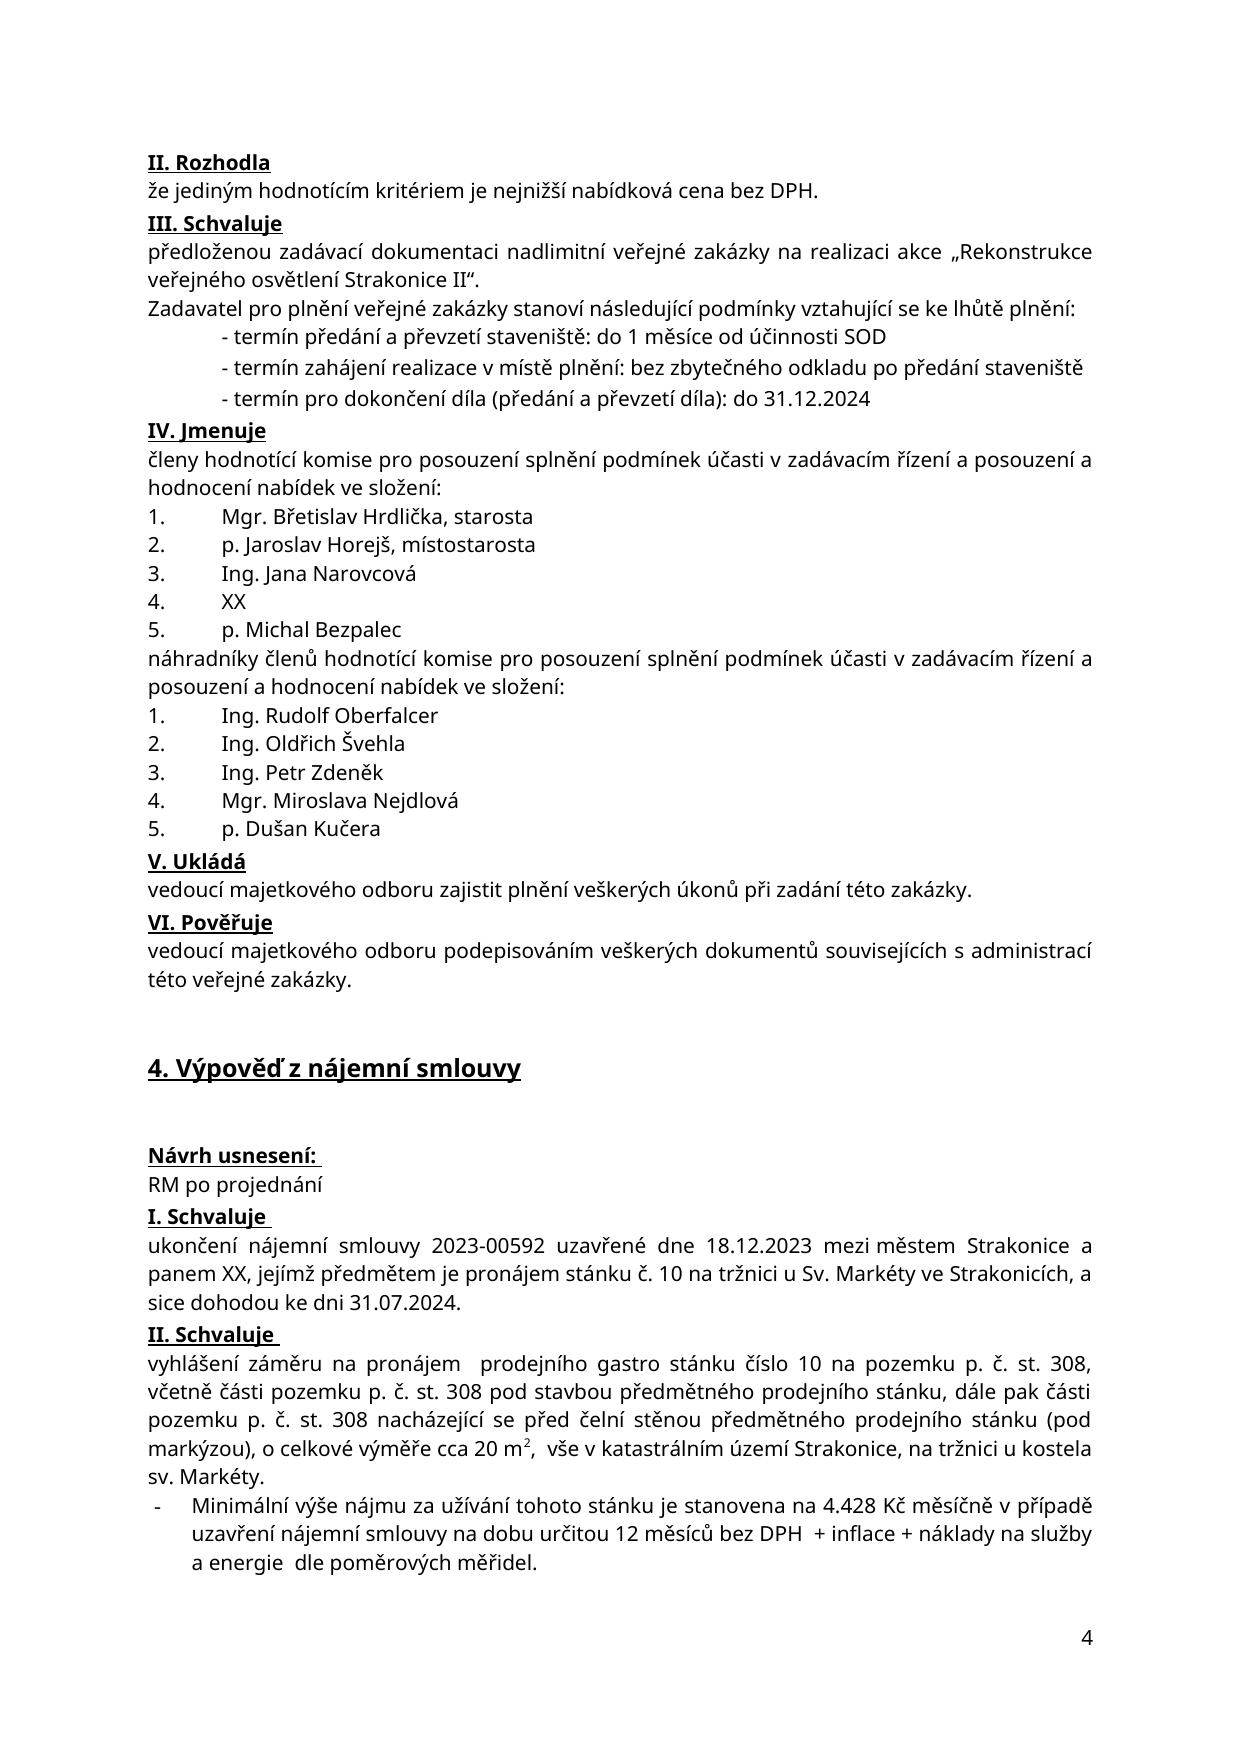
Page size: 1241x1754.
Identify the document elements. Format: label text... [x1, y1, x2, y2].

text 4. Výpověď z nájemní smlouvy [148, 1050, 1093, 1084]
text RM po projednání [148, 1170, 1093, 1198]
subtitle III. Schvaluje [148, 209, 1093, 237]
list Minimální výše nájmu za užívání tohoto stánku je stanovena na 4.428 Kč měsíčně v případě uzavření nájemní smlouvy na dobu určitou 12 měsíců bez DPH + inflace + náklady na služby a energie dle poměrových měřidel. [154, 1491, 1093, 1576]
list - termín předání a převzetí staveniště: do 1 měsíce od účinnosti SOD [148, 322, 1093, 351]
subtitle V. Ukládá [148, 847, 1093, 876]
text 1. Ing. Rudolf Oberfalcer [148, 701, 1093, 729]
text ukončení nájemní smlouvy 2023-00592 uzavřené dne 18.12.2023 mezi městem Strakonice a panem XX, jejímž předmětem je pronájem stánku č. 10 na tržnici u Sv. Markéty ve Strakonicích, a sice dohodou ke dni 31.07.2024. [148, 1231, 1093, 1316]
text 5. p. Michal Bezpalec [148, 616, 1093, 644]
text 5. p. Dušan Kučera [148, 814, 1093, 843]
text vedoucí majetkového odboru podepisováním veškerých dokumentů souvisejících s administrací této veřejné zakázky. [148, 937, 1093, 993]
text 4. Mgr. Miroslava Nejdlová [148, 786, 1093, 814]
text 3. Ing. Petr Zdeněk [148, 758, 1093, 786]
list - termín pro dokončení díla (předání a převzetí díla): do 31.12.2024 [148, 384, 1093, 412]
text vedoucí majetkového odboru zajistit plnění veškerých úkonů při zadání této zakázky. [148, 876, 1093, 904]
text 1. Mgr. Břetislav Hrdlička, starosta [148, 502, 1093, 530]
text 2. Ing. Oldřich Švehla [148, 729, 1093, 758]
subtitle IV. Jmenuje [148, 416, 1093, 445]
list - termín zahájení realizace v místě plnění: bez zbytečného odkladu po předání staveniště [148, 353, 1093, 382]
text II. Schvaluje [148, 1320, 1093, 1349]
text Návrh usnesení: [148, 1141, 1093, 1170]
subtitle VI. Pověřuje [148, 908, 1093, 937]
text náhradníky členů hodnotící komise pro posouzení splnění podmínek účasti v zadávacím řízení a posouzení a hodnocení nabídek ve složení: [148, 644, 1093, 701]
text členy hodnotící komise pro posouzení splnění podmínek účasti v zadávacím řízení a posouzení a hodnocení nabídek ve složení: [148, 445, 1093, 502]
subtitle II. Rozhodla [148, 148, 1093, 176]
text předloženou zadávací dokumentaci nadlimitní veřejné zakázky na realizaci akce „Rekonstrukce veřejného osvětlení Strakonice II“. [148, 237, 1093, 294]
text 2. p. Jaroslav Horejš, místostarosta [148, 530, 1093, 559]
text vyhlášení záměru na pronájem prodejního gastro stánku číslo 10 na pozemku p. č. st. 308, včetně části pozemku p. č. st. 308 pod stavbou předmětného prodejního stánku, dále pak části pozemku p. č. st. 308 nacházející se před čelní stěnou předmětného prodejního stánku (pod markýzou), o celkové výměře cca 20 m2, vše v katastrálním území Strakonice, na tržnici u kostela sv. Markéty. [148, 1349, 1093, 1491]
text Zadavatel pro plnění veřejné zakázky stanoví následující podmínky vztahující se ke lhůtě plnění: [148, 294, 1093, 322]
text 3. Ing. Jana Narovcová [148, 559, 1093, 587]
text I. Schvaluje [148, 1202, 1093, 1231]
text 4. XX [148, 587, 1093, 616]
text že jediným hodnotícím kritériem je nejnižší nabídková cena bez DPH. [148, 176, 1093, 204]
